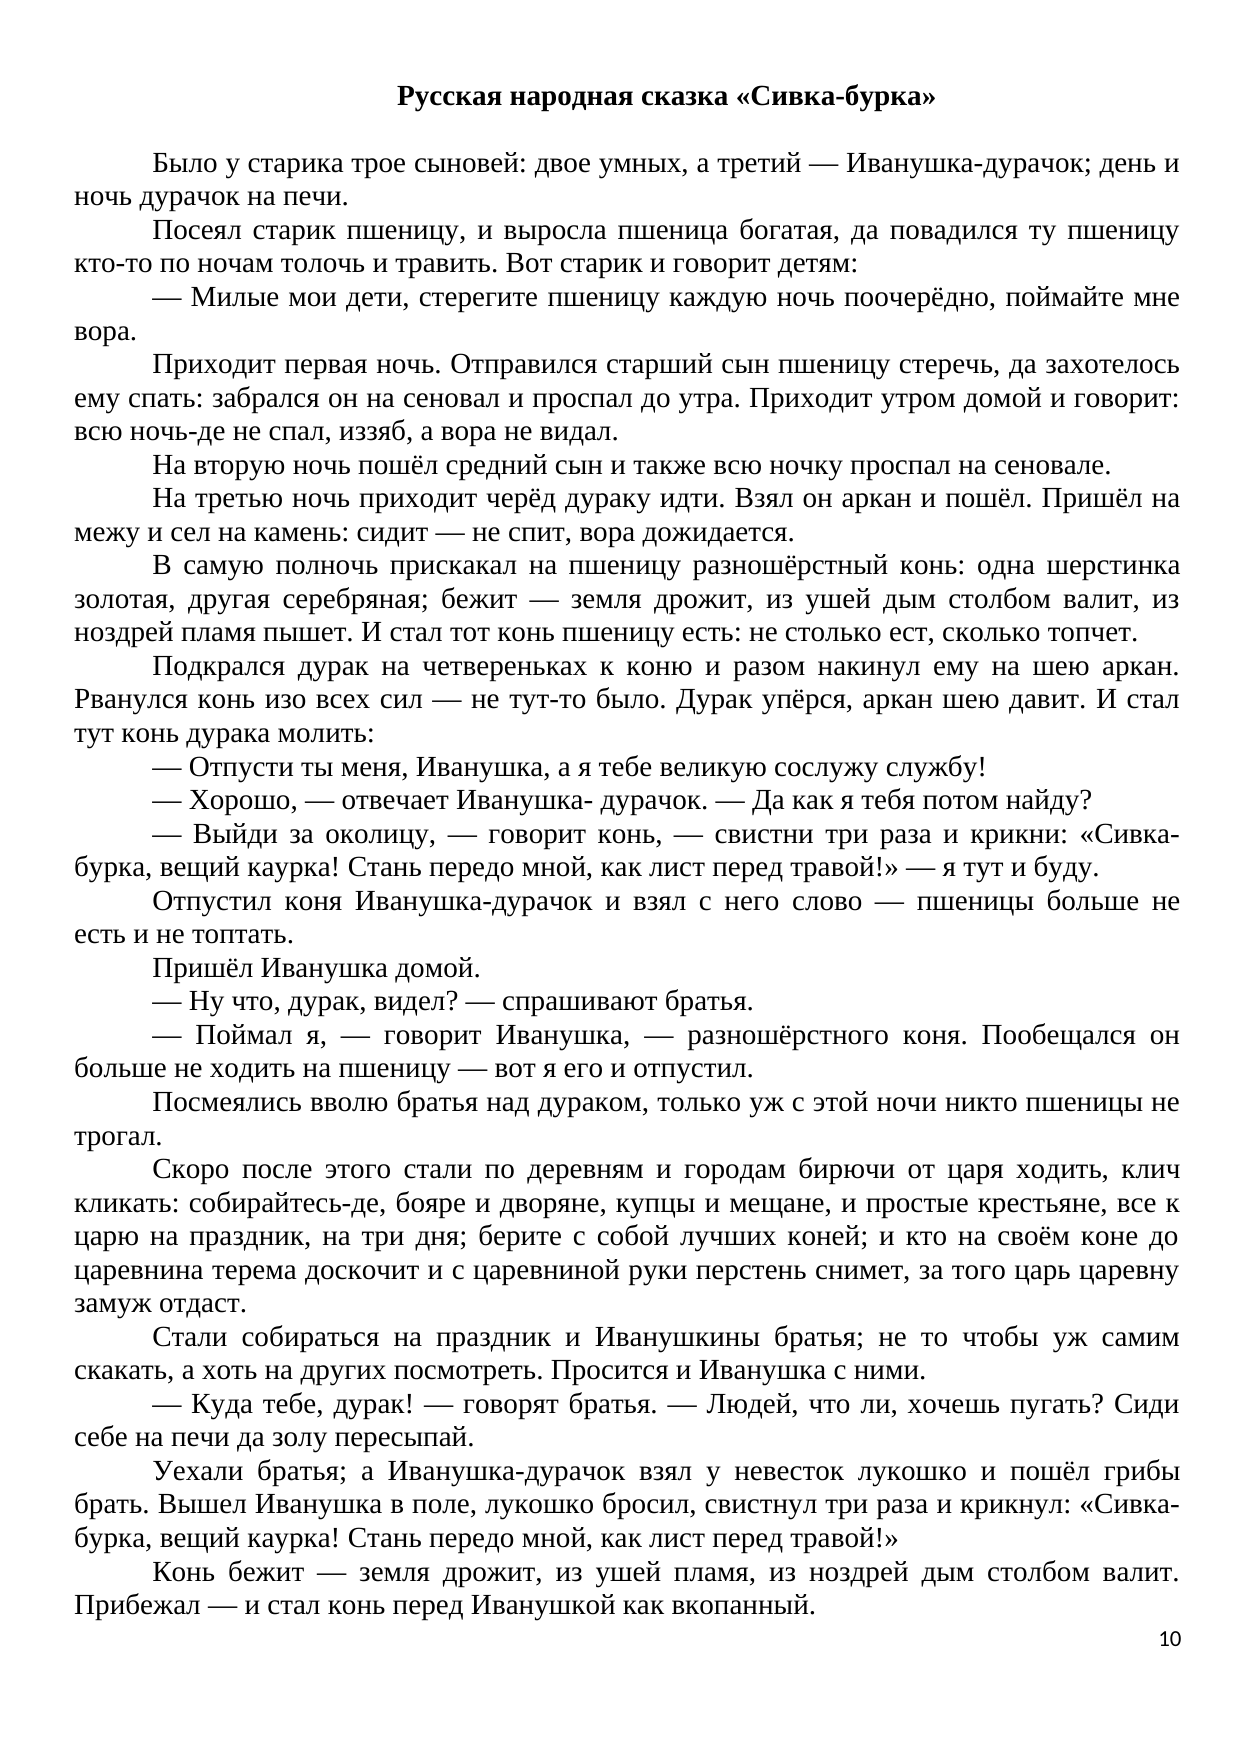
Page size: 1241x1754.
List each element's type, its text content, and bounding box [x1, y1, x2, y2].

text Отпустил коня Иванушка-дурачок и взял с него слово — пшеницы больше не есть и не топтать. [74, 883, 1181, 950]
text — Поймал я, — говорит Иванушка, — разношёрстного коня. Пообещался он больше не ходить на пшеницу — вот я его и отпустил. [74, 1017, 1181, 1084]
text На третью ночь приходит черёд дураку идти. Взял он аркан и пошёл. Пришёл на межу и сел на камень: сидит — не спит, вора дожидается. [74, 480, 1181, 547]
text Подкрался дурак на четвереньках к коню и разом накинул ему на шею аркан. Рванулся конь изо всех сил — не тут-то было. Дурак упёрся, аркан шею давит. И стал тут конь дурака молить: [74, 648, 1181, 749]
text Стали собираться на праздник и Иванушкины братья; не то чтобы уж самим скакать, а хоть на других посмотреть. Просится и Иванушка с ними. [74, 1319, 1181, 1386]
text Посеял старик пшеницу, и выросла пшеница богатая, да повадился ту пшеницу кто-то по ночам толочь и травить. Вот старик и говорит детям: [74, 212, 1181, 279]
text Приходит первая ночь. Отправился старший сын пшеницу стеречь, да захотелось ему спать: забрался он на сеновал и проспал до утра. Приходит утром домой и говорит: всю ночь-де не спал, иззяб, а вора не видал. [74, 346, 1181, 447]
text — Отпусти ты меня, Иванушка, а я тебе великую сослужу службу! [74, 749, 1181, 782]
text Было у старика трое сыновей: двое умных, а третий — Иванушка-дурачок; день и ночь дурачок на печи. [74, 145, 1181, 212]
text Пришёл Иванушка домой. [74, 950, 1181, 983]
text Русская народная сказка «Сивка-бурка» [74, 78, 1181, 111]
text На вторую ночь пошёл средний сын и также всю ночку проспал на сеновале. [74, 447, 1181, 480]
text Скоро после этого стали по деревням и городам бирючи от царя ходить, клич кликать: собирайтесь-де, бояре и дворяне, купцы и мещане, и простые крестьяне, все к царю на праздник, на три дня; берите с собой лучших коней; и кто на своём коне до царевнина терема доскочит и с царевниной руки перстень снимет, за того царь царевну замуж отдаст. [74, 1151, 1181, 1319]
text Уехали братья; а Иванушка-дурачок взял у невесток лукошко и пошёл грибы брать. Вышел Иванушка в поле, лукошко бросил, свистнул три раза и крикнул: «Сивка- бурка, вещий каурка! Стань передо мной, как лист перед травой!» [74, 1453, 1181, 1554]
text — Милые мои дети, стерегите пшеницу каждую ночь поочерёдно, поймайте мне вора. [74, 279, 1181, 346]
text — Выйди за околицу, — говорит конь, — свистни три раза и крикни: «Сивка-бурка, вещий каурка! Стань передо мной, как лист перед травой!» — я тут и буду. [74, 816, 1181, 883]
text — Ну что, дурак, видел? — спрашивают братья. [74, 983, 1181, 1017]
text Посмеялись вволю братья над дураком, только уж с этой ночи никто пшеницы не трогал. [74, 1084, 1181, 1151]
text — Хорошо, — отвечает Иванушка- дурачок. — Да как я тебя потом найду? [74, 782, 1181, 816]
text В самую полночь прискакал на пшеницу разношёрстный конь: одна шерстинка золотая, другая серебряная; бежит — земля дрожит, из ушей дым столбом валит, из ноздрей пламя пышет. И стал тот конь пшеницу есть: не столько ест, сколько топчет. [74, 547, 1181, 648]
text — Куда тебе, дурак! — говорят братья. — Людей, что ли, хочешь пугать? Сиди себе на печи да золу пересыпай. [74, 1386, 1181, 1453]
text Конь бежит — земля дрожит, из ушей пламя, из ноздрей дым столбом валит. Прибежал — и стал конь перед Иванушкой как вкопанный. [74, 1554, 1181, 1621]
